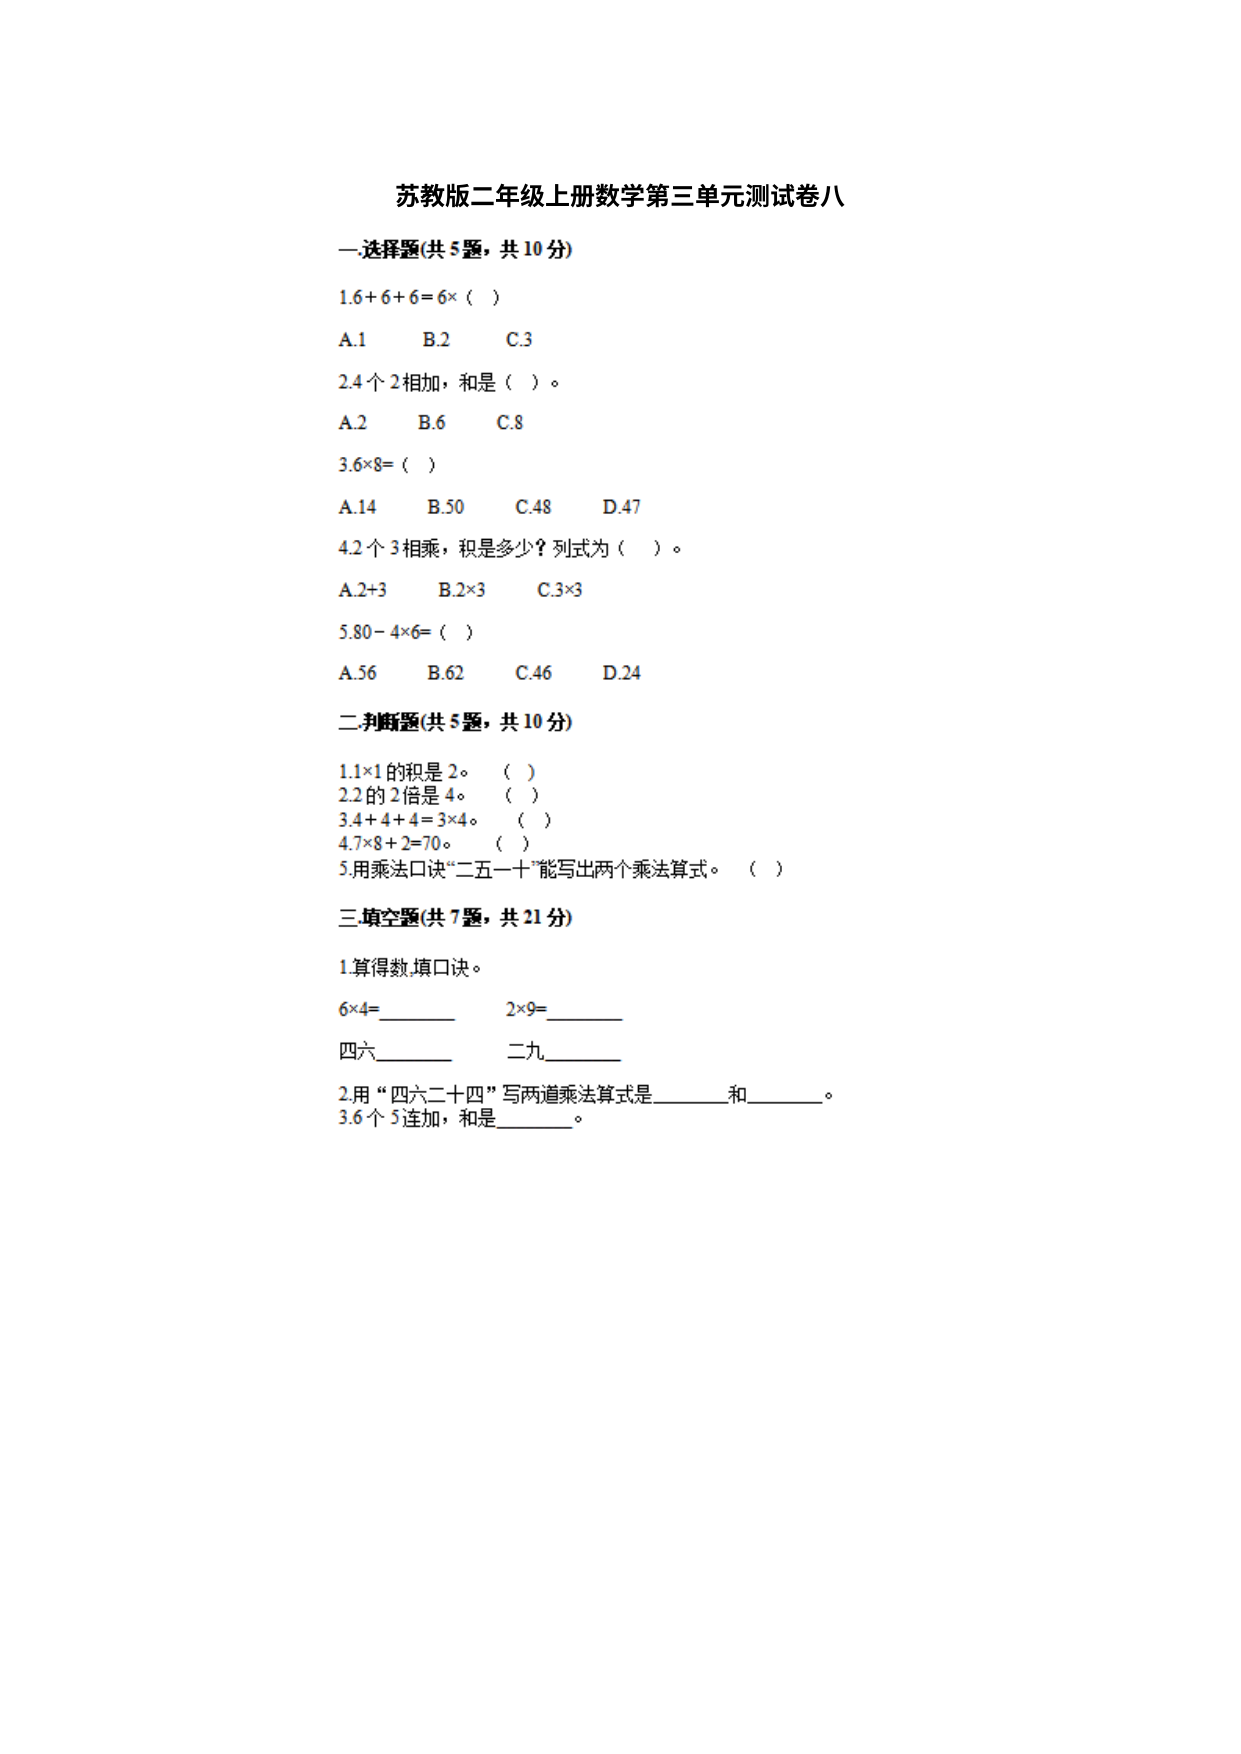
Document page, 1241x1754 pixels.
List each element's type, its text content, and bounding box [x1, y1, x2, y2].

text 苏教版二年级上册数学第三单元测试卷八 [187, 162, 1053, 227]
picture [314, 227, 926, 1143]
